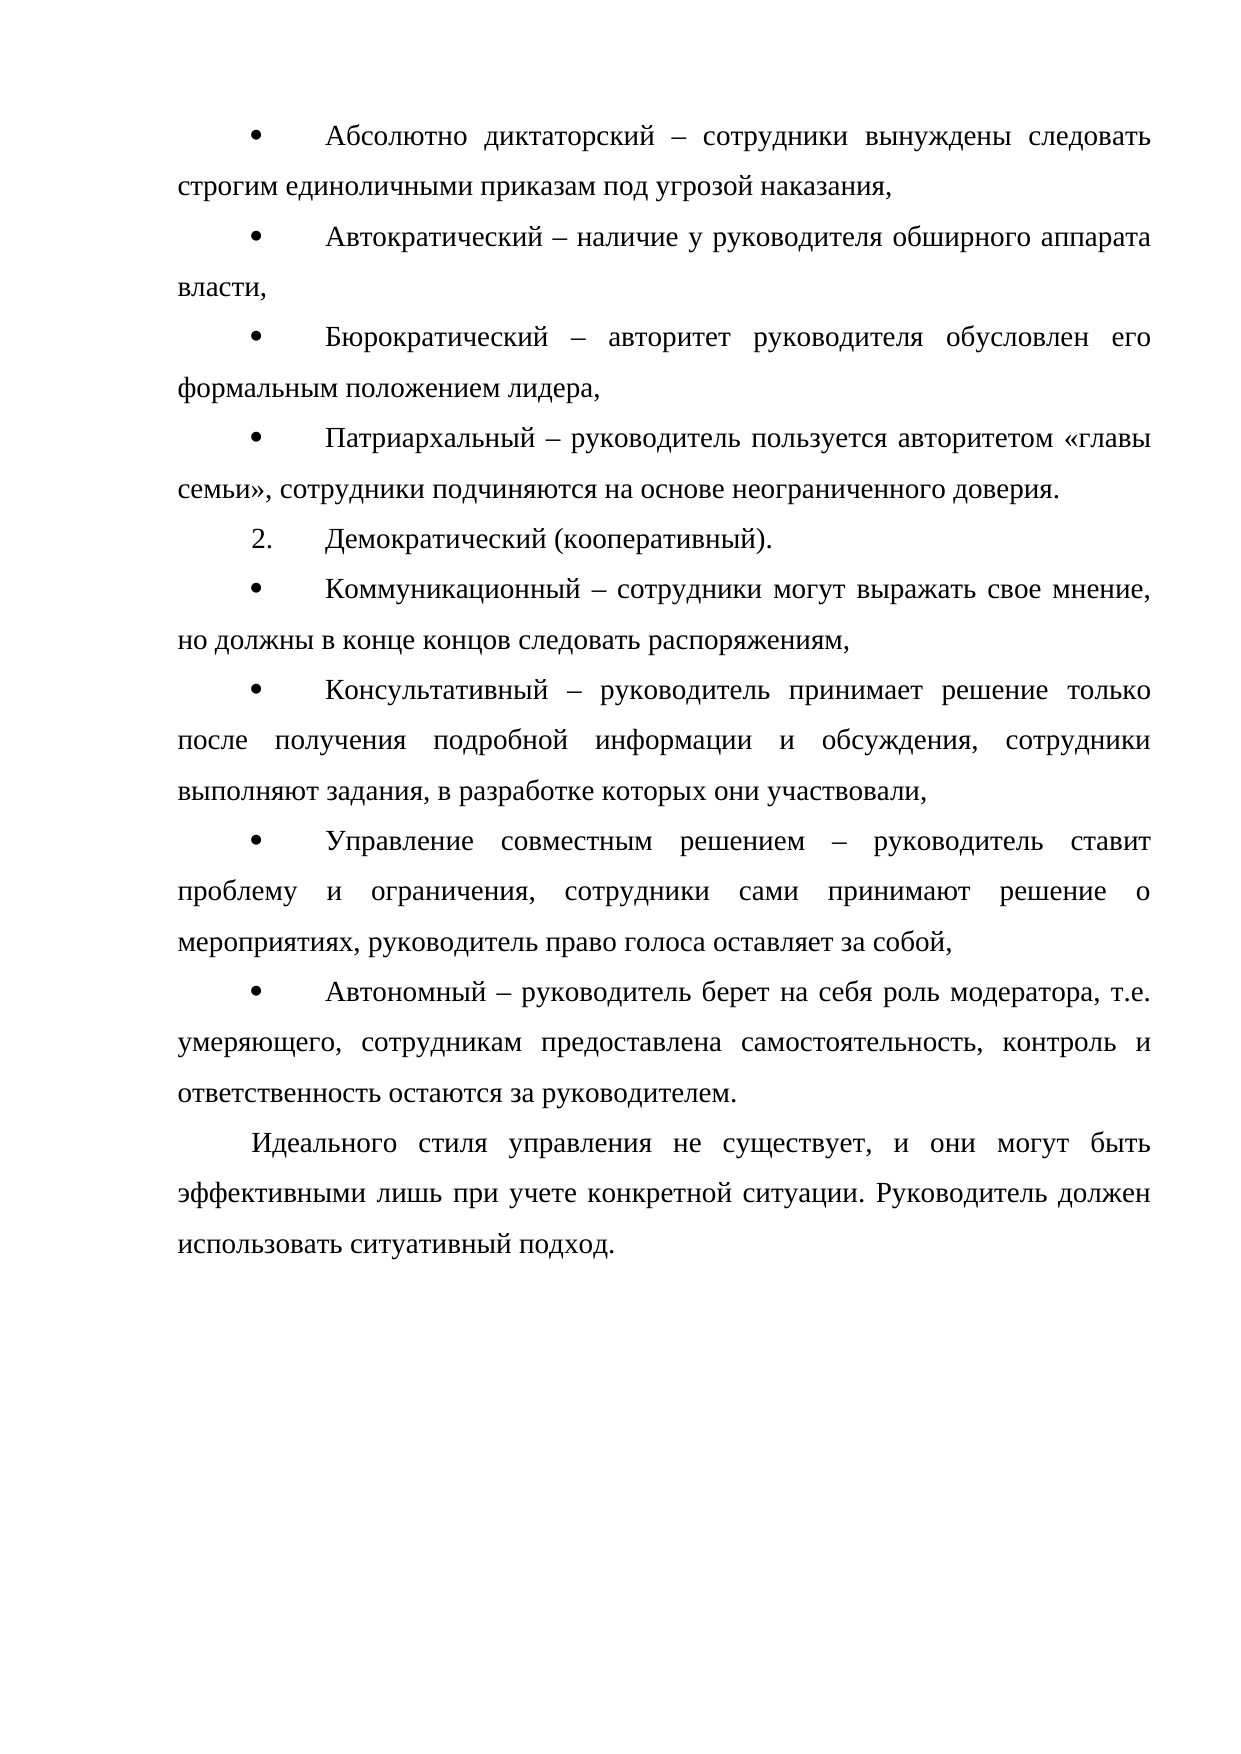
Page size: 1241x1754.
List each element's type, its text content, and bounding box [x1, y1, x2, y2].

list Демократический (кооперативный). [177, 521, 1152, 554]
list Патриархальный – руководитель пользуется авторитетом «главы семьи», сотрудники подчиняются на основе неограниченного доверия. [177, 420, 1152, 504]
list Коммуникационный – сотрудники могут выражать свое мнение, но должны в конце концов следовать распоряжениям, [177, 571, 1152, 655]
list Бюрократический – авторитет руководителя обусловлен его формальным положением лидера, [177, 319, 1152, 403]
list Автократический – наличие у руководителя обширного аппарата власти, [177, 219, 1152, 303]
list Управление совместным решением – руководитель ставит проблему и ограничения, сотрудники сами принимают решение о мероприятиях, руководитель право голоса оставляет за собой, [177, 823, 1152, 957]
list Абсолютно диктаторский – сотрудники вынуждены следовать строгим единоличными приказам под угрозой наказания, [177, 118, 1152, 202]
list Автономный – руководитель берет на себя роль модератора, т.е. умеряющего, сотрудникам предоставлена самостоятельность, контроль и ответственность остаются за руководителем. [177, 974, 1152, 1108]
list Консультативный – руководитель принимает решение только после получения подробной информации и обсуждения, сотрудники выполняют задания, в разработке которых они участвовали, [177, 672, 1152, 806]
text Идеального стиля управления не существует, и они могут быть эффективными лишь при учете конкретной ситуации. Руководитель должен использовать ситуативный подход. [177, 1125, 1152, 1259]
